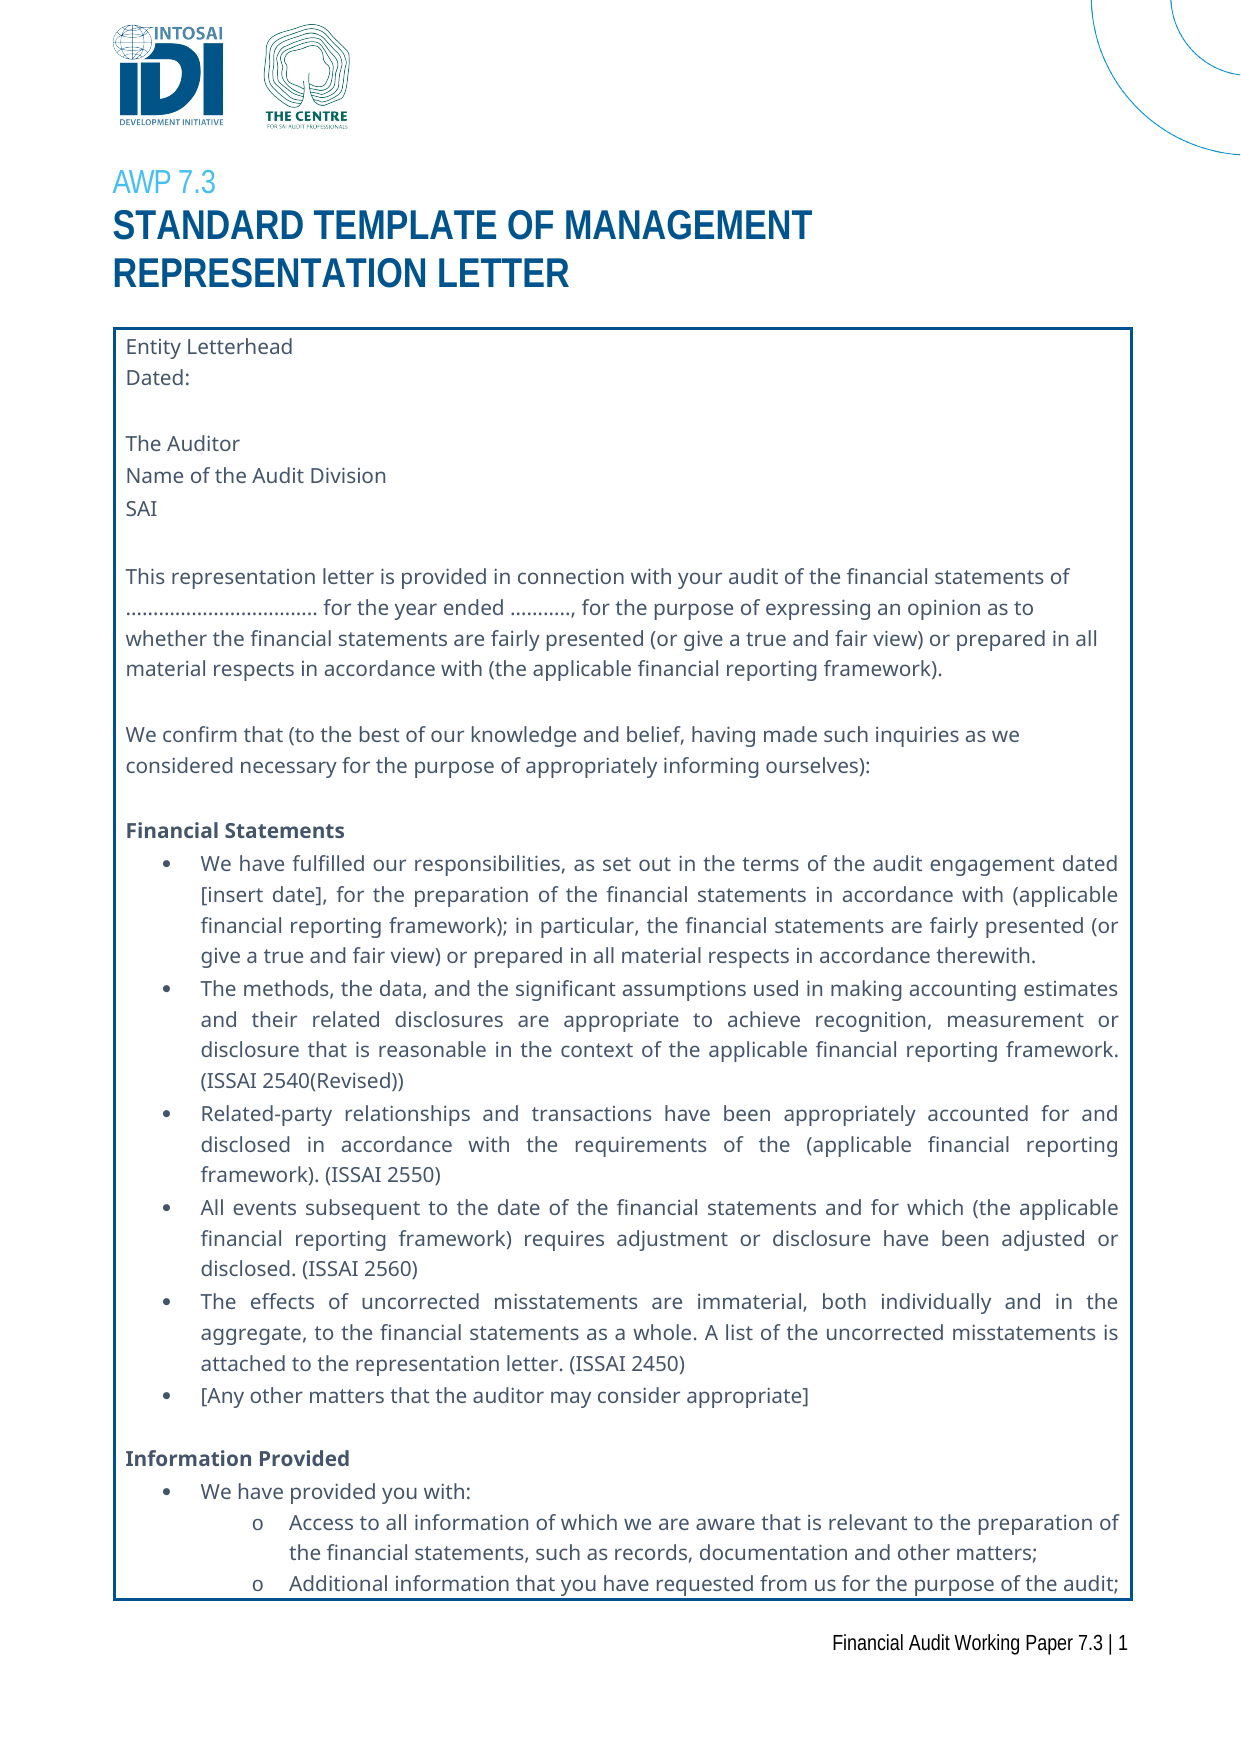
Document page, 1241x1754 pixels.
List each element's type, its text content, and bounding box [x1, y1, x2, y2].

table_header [116, 330, 1130, 1598]
picture [112, 20, 357, 134]
text Standard Template of Management Representation Letter [112, 201, 1128, 296]
picture [1084, 0, 1241, 175]
text AWP 7.3 [112, 162, 1128, 201]
